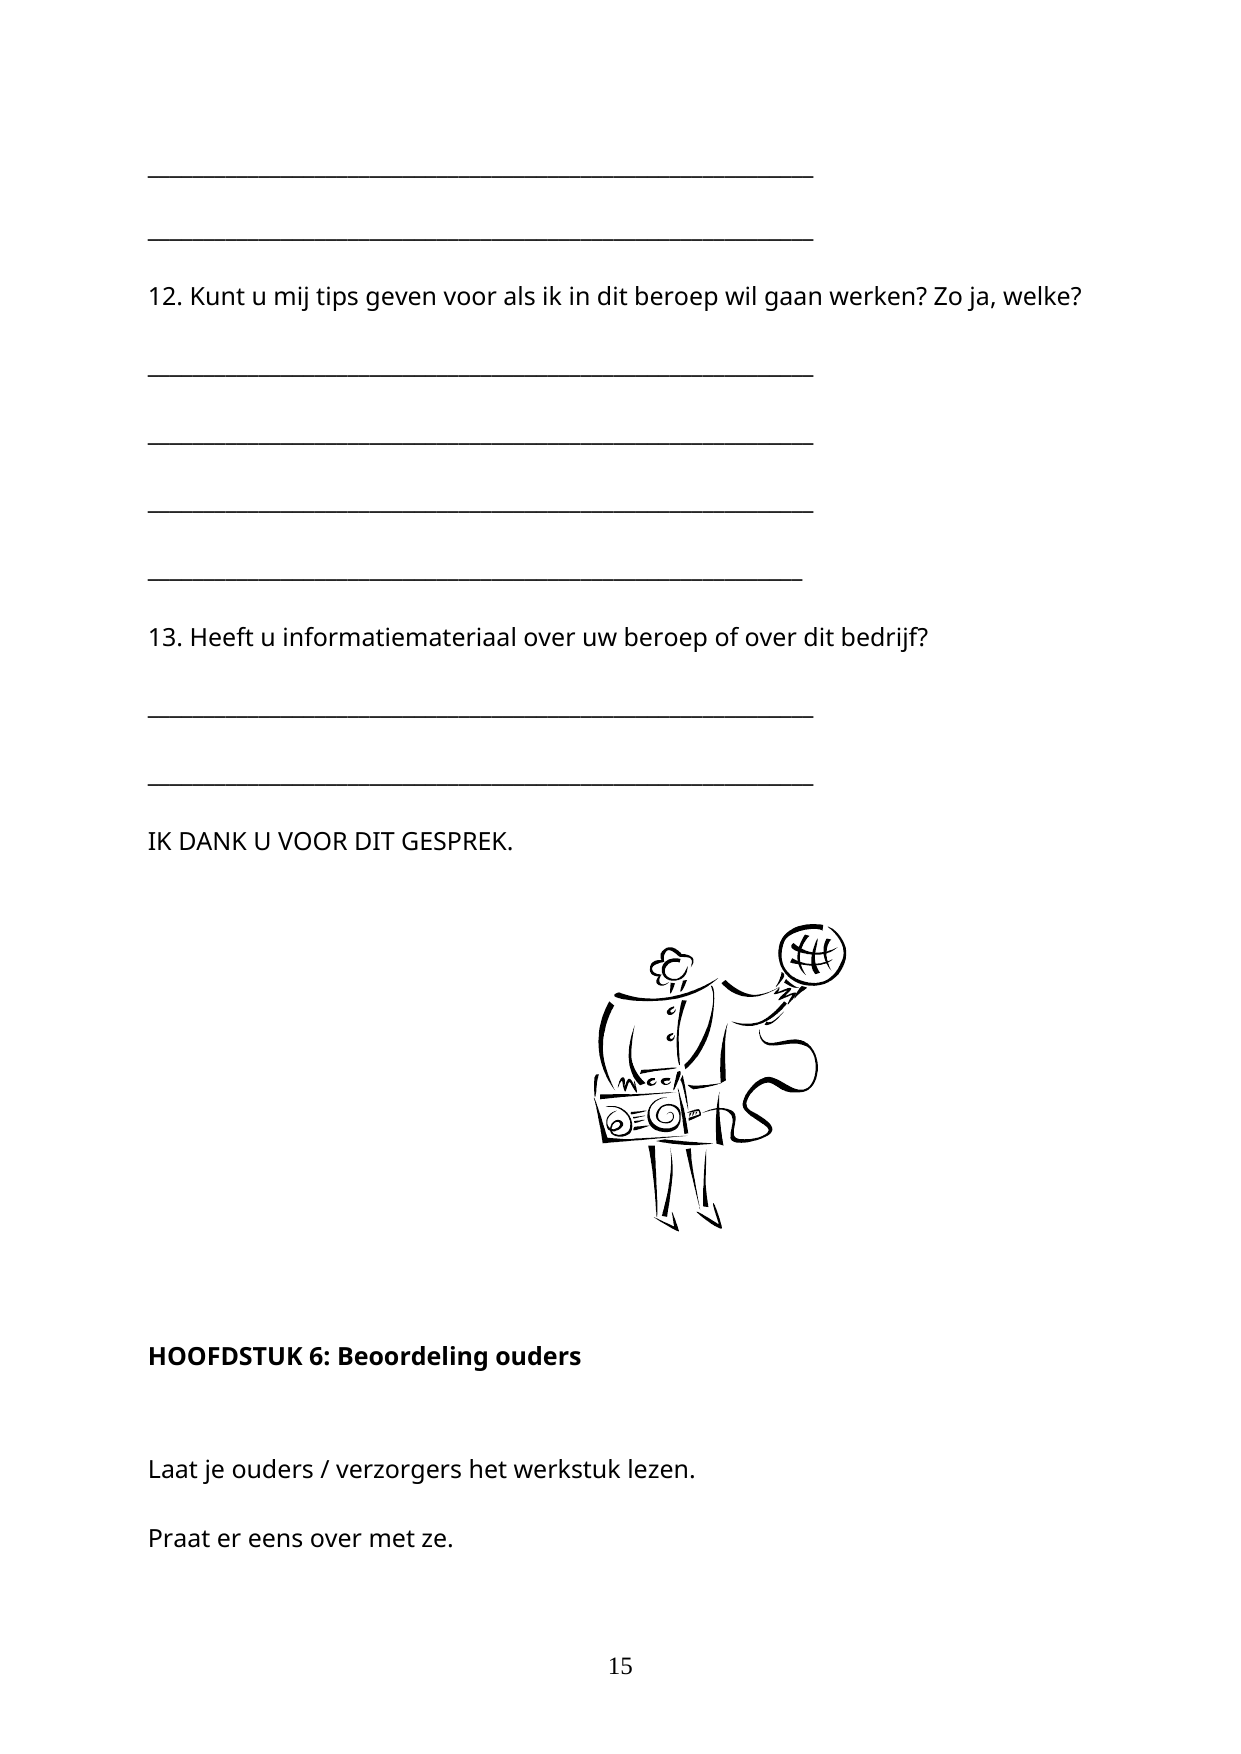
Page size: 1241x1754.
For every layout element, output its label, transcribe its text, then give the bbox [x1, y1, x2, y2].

text ____________________________________________________________ [148, 483, 1092, 517]
text HOOFDSTUK 6: Beoordeling ouders [148, 1339, 1092, 1373]
text Praat er eens over met ze. [148, 1520, 1092, 1554]
text ___________________________________________________________ [148, 517, 1092, 585]
text ____________________________________________________________ 12. Kunt u mij tips geven voor als ik in dit beroep wil gaan werken? Zo ja, welke? ____________________________________________________________ ____________________________________________________________ [148, 211, 1092, 449]
text 13. Heeft u informatiemateriaal over uw beroep of over dit bedrijf? ____________________________________________________________ [148, 619, 1092, 721]
text Laat je ouders / verzorgers het werkstuk lezen. [148, 1373, 1092, 1486]
text ____________________________________________________________ [148, 756, 1092, 789]
text IK DANK U VOOR DIT GESPREK. [148, 789, 1092, 886]
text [148, 148, 1092, 211]
